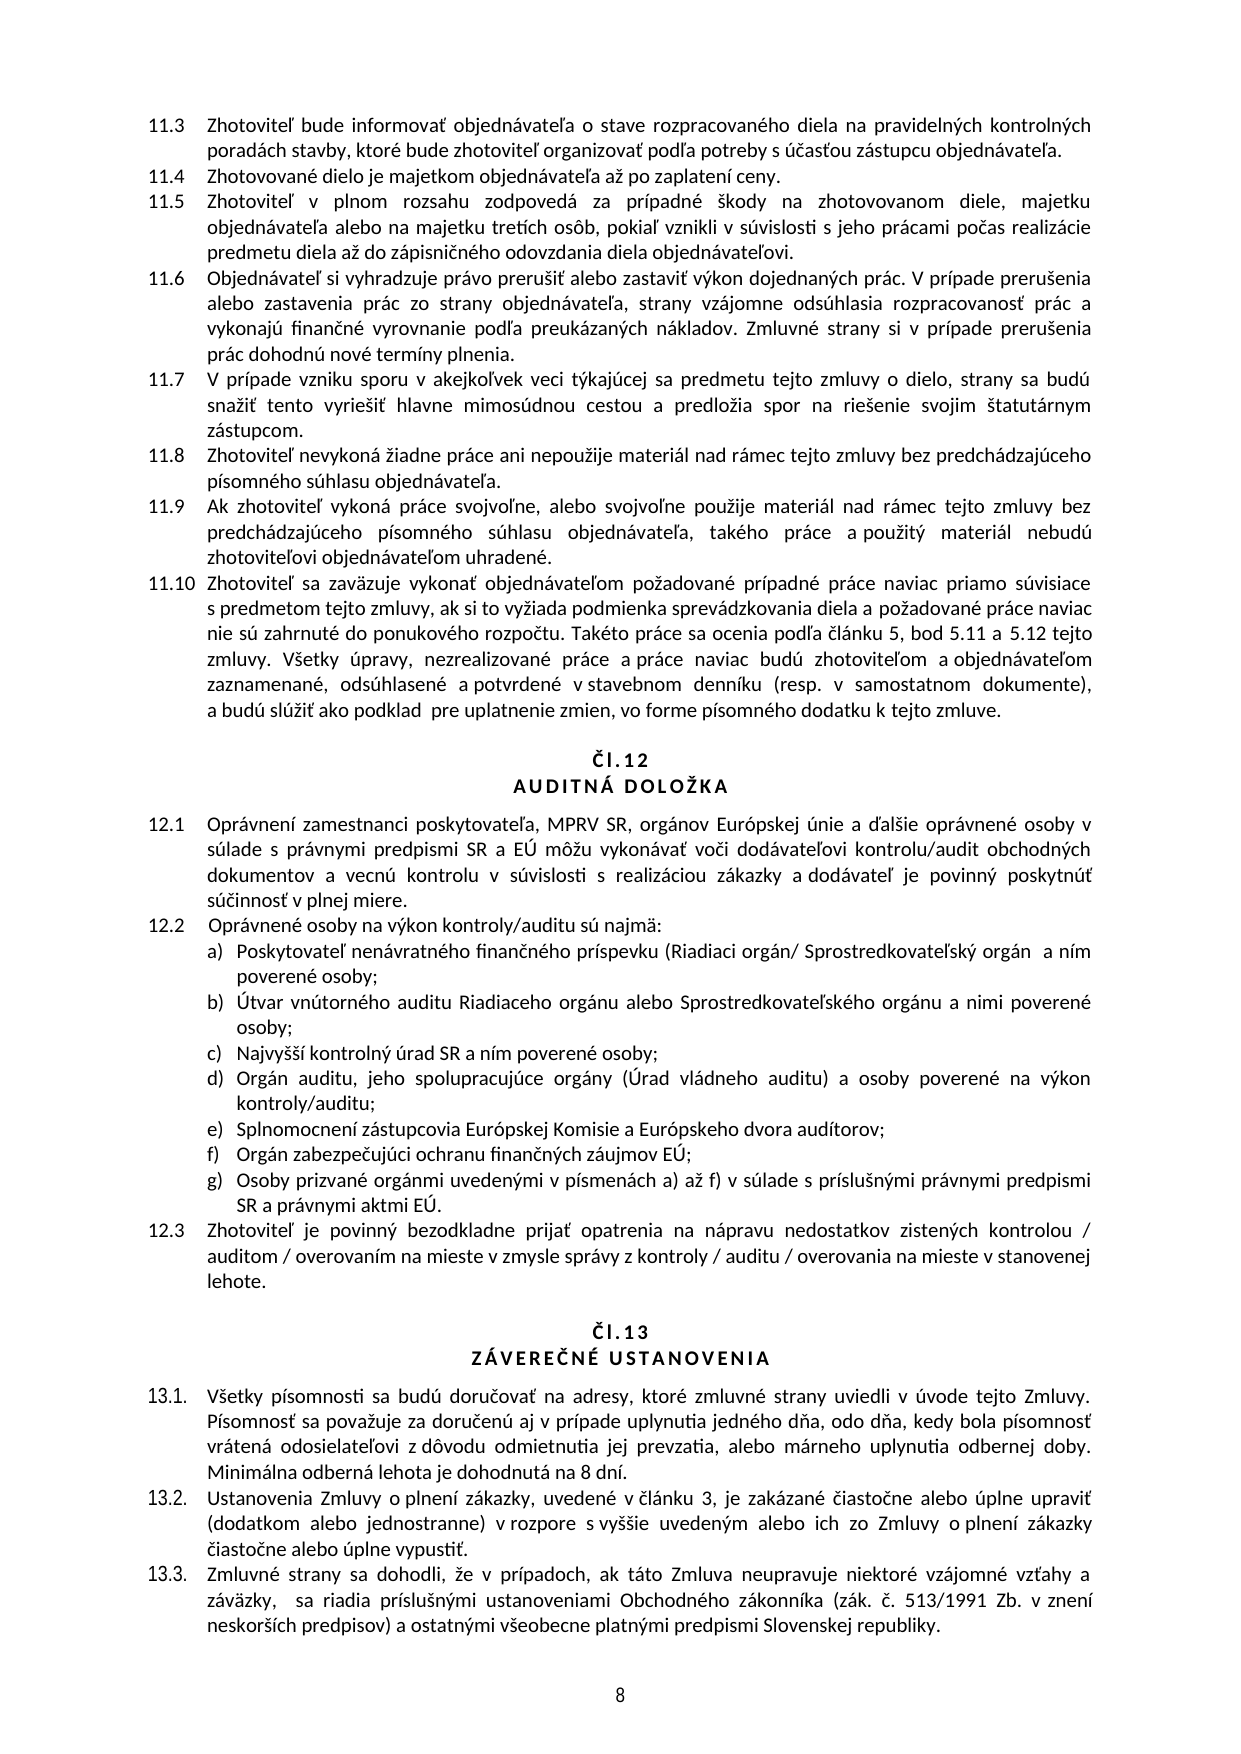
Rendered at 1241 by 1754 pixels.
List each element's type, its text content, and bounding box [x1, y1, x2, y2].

text 11.8 Zhotoviteľ nevykoná žiadne práce ani nepoužije materiál nad rámec tejto zmluvy bez predchádzajúceho písomného súhlasu objednávateľa. [148, 519, 1092, 570]
list Orgán zabezpečujúci ochranu finančných záujmov EÚ; [207, 1218, 1092, 1243]
subtitle Čl.12 [148, 824, 1092, 849]
text 11.10 Zhotoviteľ sa zaväzuje vykonať objednávateľom požadované prípadné práce naviac priamo súvisiace s predmetom tejto zmluvy, ak si to vyžiada podmienka sprevádzkovania diela a požadované práce naviac nie sú zahrnuté do ponukového rozpočtu. Takéto práce sa ocenia podľa článku 5, bod 5.11 a 5.12 tejto zmluvy. Všetky úpravy, nezrealizované práce a práce naviac budú zhotoviteľom a objednávateľom zaznamenané, odsúhlasené a potvrdené v stavebnom denníku (resp. v samostatnom dokumente), a budú slúžiť ako podklad pre uplatnenie zmien, vo forme písomného dodatku k tejto zmluve. [148, 646, 1092, 798]
text 11.7 V prípade vzniku sporu v akejkoľvek veci týkajúcej sa predmetu tejto zmluvy o dielo, strany sa budú snažiť tento vyriešiť hlavne mimosúdnou cestou a predložia spor na riešenie svojim štatutárnym zástupcom. [148, 443, 1092, 519]
subtitle 11.4 Zhotovované dielo je majetkom objednávateľa až po zaplatení ceny. [148, 239, 1092, 265]
text 11.2 Ak dohody uzavreté podľa bodu 11.1 majú vplyv na predmet alebo termín splnenia záväzku musí byť súčasťou tejto dohody aj spôsob úpravy záväzku. Takáto dohoda je podkladom pre vypracovanie dodatku k tejto zmluve. [148, 112, 1092, 188]
list Orgán auditu, jeho spolupracujúce orgány (Úrad vládneho auditu) a osoby poverené na výkon kontroly/auditu; [207, 1141, 1092, 1192]
list Splnomocnení zástupcovia Európskej Komisie a Európskeho dvora audítorov; [207, 1192, 1092, 1218]
subtitle 12.1 Oprávnení zamestnanci poskytovateľa, MPRV SR, orgánov Európskej únie a ďalšie oprávnené osoby v súlade s právnymi predpismi SR a EÚ môžu vykonávať voči dodávateľovi kontrolu/audit obchodných dokumentov a vecnú kontrolu v súvislosti s realizáciou zákazky a dodávateľ je povinný poskytnúť súčinnosť v plnej miere. [148, 887, 1092, 989]
list Všetky písomnosti sa budú doručovať na adresy, ktoré zmluvné strany uviedli v úvode tejto Zmluvy. Písomnosť sa považuje za doručenú aj v prípade uplynutia jedného dňa, odo dňa, kedy bola písomnosť vrátená odosielateľovi z dôvodu odmietnutia jej prevzatia, alebo márneho uplynutia odbernej doby. Minimálna odberná lehota je dohodnutá na 8 dní. [148, 1459, 1092, 1561]
text 11.6 Objednávateľ si vyhradzuje právo prerušiť alebo zastaviť výkon dojednaných prác. V prípade prerušenia alebo zastavenia prác zo strany objednávateľa, strany vzájomne odsúhlasia rozpracovanosť prác a vykonajú finančné vyrovnanie podľa preukázaných nákladov. Zmluvné strany si v prípade prerušenia prác dohodnú nové termíny plnenia. [148, 341, 1092, 443]
list Najvyšší kontrolný úrad SR a ním poverené osoby; [207, 1116, 1092, 1141]
subtitle ZÁVEREČNÉ USTANOVENIA [148, 1421, 1092, 1446]
text 11.3 Zhotoviteľ bude informovať objednávateľa o stave rozpracovaného diela na pravidelných kontrolných poradách stavby, ktoré bude zhotoviteľ organizovať podľa potreby s účasťou zástupcu objednávateľa. [148, 188, 1092, 239]
text 12.2 Oprávnené osoby na výkon kontroly/auditu sú najmä: [148, 989, 1092, 1014]
text 11.9 Ak zhotoviteľ vykoná práce svojvoľne, alebo svojvoľne použije materiál nad rámec tejto zmluvy bez predchádzajúceho písomného súhlasu objednávateľa, takého práce a použitý materiál nebudú zhotoviteľovi objednávateľom uhradené. [148, 570, 1092, 646]
subtitle AUDITNÁ DOLOŽKA [148, 849, 1092, 875]
text 12.3 Zhotoviteľ je povinný bezodkladne prijať opatrenia na nápravu nedostatkov zistených kontrolou / auditom / overovaním na mieste v zmysle správy z kontroly / auditu / overovania na mieste v stanovenej lehote. [148, 1294, 1092, 1370]
text 11.5 Zhotoviteľ v plnom rozsahu zodpovedá za prípadné škody na zhotovovanom diele, majetku objednávateľa alebo na majetku tretích osôb, pokiaľ vznikli v súvislosti s jeho prácami počas realizácie predmetu diela až do zápisničného odovzdania diela objednávateľovi. [148, 265, 1092, 341]
list Ustanovenia Zmluvy o plnení zákazky, uvedené v článku 3, je zakázané čiastočne alebo úplne upraviť (dodatkom alebo jednostranne) v rozpore s vyššie uvedeným alebo ich zo Zmluvy o plnení zákazky čiastočne alebo úplne vypustiť. [148, 1561, 1092, 1637]
subtitle Čl.13 [148, 1396, 1092, 1421]
list Poskytovateľ nenávratného finančného príspevku (Riadiaci orgán/ Sprostredkovateľský orgán a ním poverené osoby; [207, 1014, 1092, 1065]
list Útvar vnútorného auditu Riadiaceho orgánu alebo Sprostredkovateľského orgánu a nimi poverené osoby; [207, 1065, 1092, 1116]
list Osoby prizvané orgánmi uvedenými v písmenách a) až f) v súlade s príslušnými právnymi predpismi SR a právnymi aktmi EÚ. [207, 1243, 1092, 1294]
